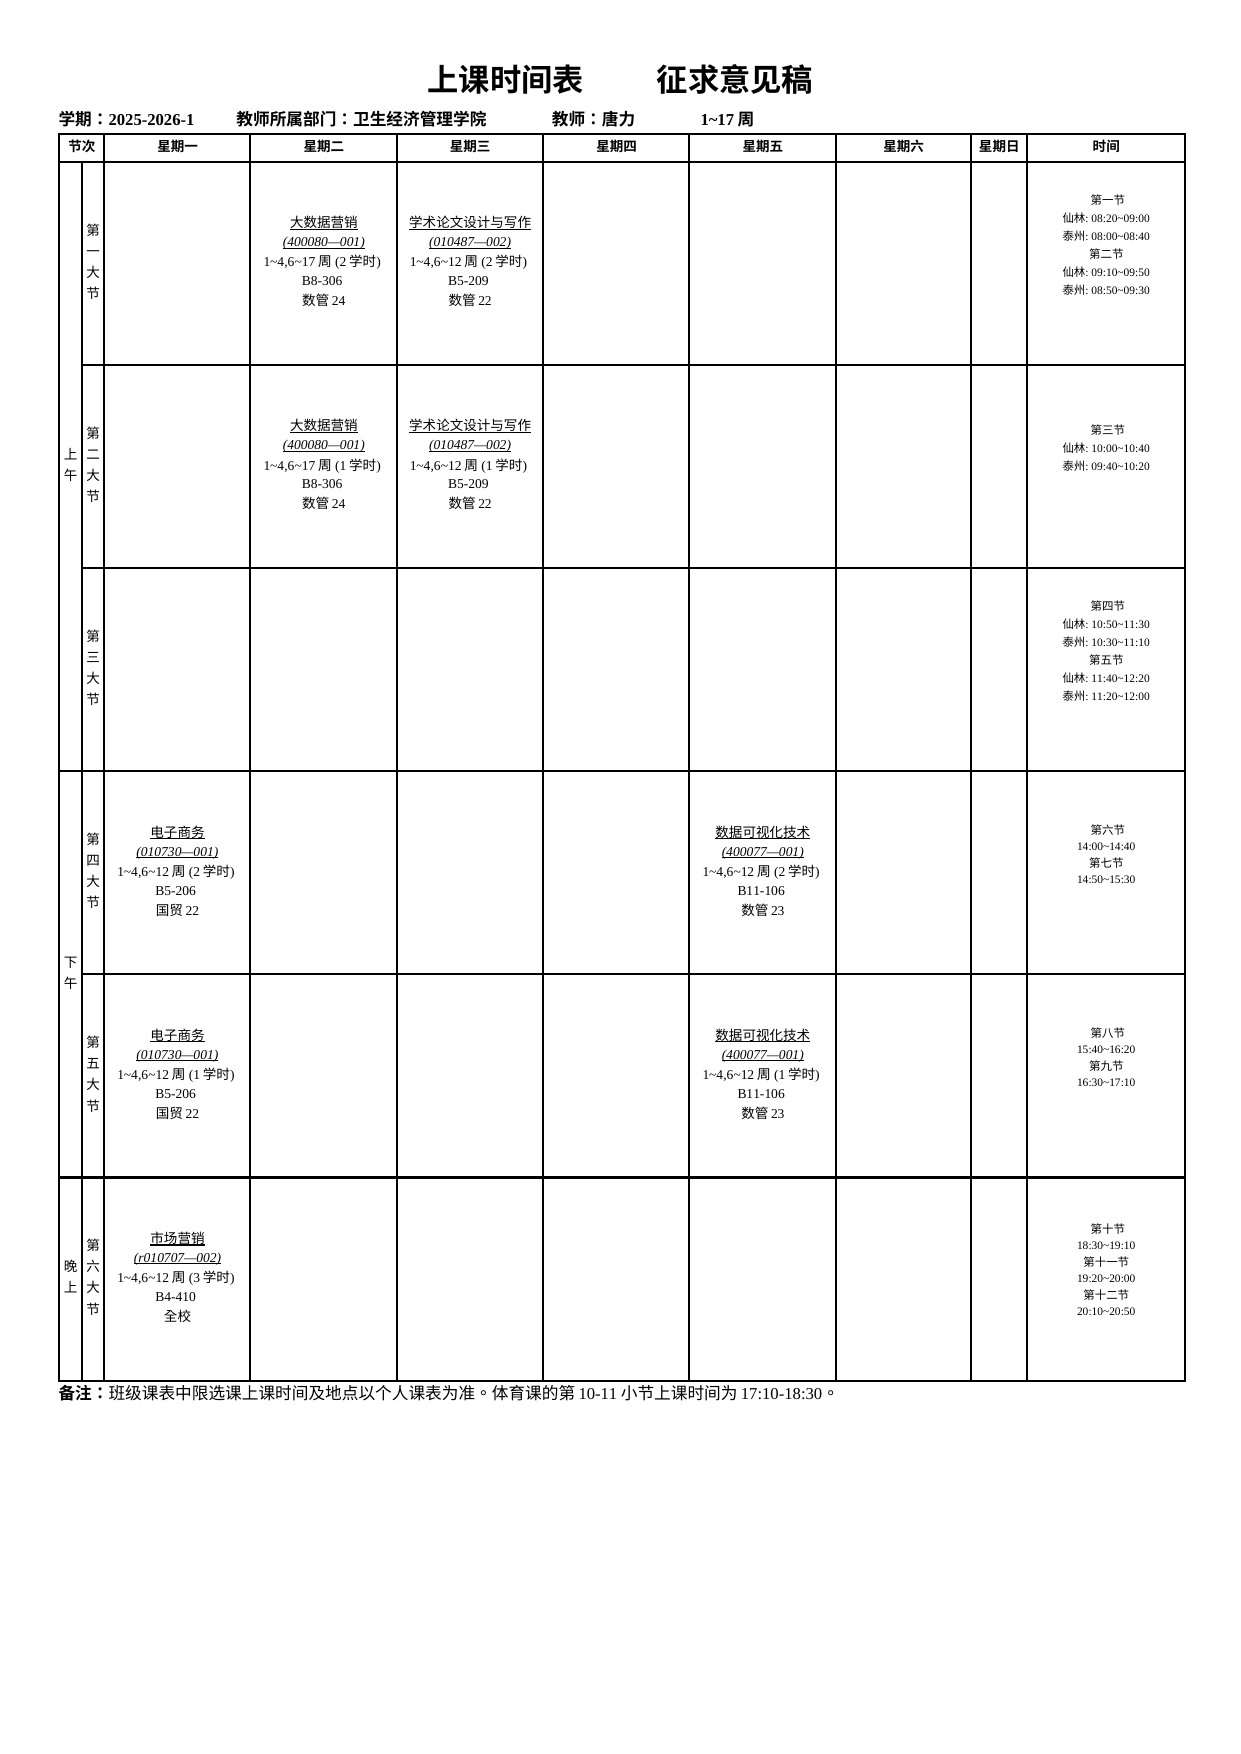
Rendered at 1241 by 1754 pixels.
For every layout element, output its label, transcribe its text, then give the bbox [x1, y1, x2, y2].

table_cell 上午 [60, 163, 81, 770]
table_cell [251, 569, 396, 770]
table_header 星期三 [398, 135, 542, 161]
table_cell [972, 163, 1026, 364]
table_cell [690, 366, 835, 567]
table_cell [251, 975, 396, 1176]
text 备注：班级课表中限选课上课时间及地点以个人课表为准。体育课的第10-11小节上课时间为17:10-18:30。 [58, 1382, 1182, 1404]
text 上课时间表 征求意见稿 [58, 58, 1182, 101]
table_cell [544, 569, 688, 770]
table_cell 第一节 仙林: 08:20~09:00 泰州: 08:00~08:40 第二节 仙林: 09:10~09:50 泰州: 08:50~09:30 [1028, 163, 1184, 364]
table_header 星期四 [544, 135, 688, 161]
table_cell 第十节 18:30~19:10 第十一节 19:20~20:00 第十二节 20:10~20:50 [1028, 1179, 1184, 1379]
table_cell 市场营销 (r010707—002) 1~4,6~12周 (3学时) B4-410 全校 [105, 1179, 249, 1379]
table_cell [105, 366, 249, 567]
table_cell 数据可视化技术 (400077—001) 1~4,6~12周 (1学时) B11-106 数管23 [690, 975, 835, 1176]
text 学期：2025-2026-1 教师所属部门：卫生经济管理学院 教师：唐力 1~17周 [58, 107, 1182, 130]
table_header 星期六 [837, 135, 970, 161]
table_cell [544, 772, 688, 973]
table_cell 第三大节 [83, 569, 103, 770]
table_cell 学术论文设计与写作 (010487—002) 1~4,6~12周 (2学时) B5-209 数管22 [398, 163, 542, 364]
table_cell 第二大节 [83, 366, 103, 567]
table_cell 第四节 仙林: 10:50~11:30 泰州: 10:30~11:10 第五节 仙林: 11:40~12:20 泰州: 11:20~12:00 [1028, 569, 1184, 770]
table_cell [251, 1179, 396, 1379]
table_cell [398, 1179, 542, 1379]
table_cell [105, 569, 249, 770]
table_cell 第八节 15:40~16:20 第九节 16:30~17:10 [1028, 975, 1184, 1176]
table_cell [398, 569, 542, 770]
table_cell 大数据营销 (400080—001) 1~4,6~17周 (2学时) B8-306 数管24 [251, 163, 396, 364]
table_header 时间 [1028, 135, 1184, 161]
table_cell [972, 975, 1026, 1176]
table_cell [837, 569, 970, 770]
table_cell [544, 163, 688, 364]
table_cell [544, 975, 688, 1176]
table_cell 第一大节 [83, 163, 103, 364]
table_header 星期二 [251, 135, 396, 161]
table_header 星期五 [690, 135, 835, 161]
table_cell [544, 1179, 688, 1379]
table_cell [972, 1179, 1026, 1379]
table_cell 学术论文设计与写作 (010487—002) 1~4,6~12周 (1学时) B5-209 数管22 [398, 366, 542, 567]
table_cell 第六节 14:00~14:40 第七节 14:50~15:30 [1028, 772, 1184, 973]
table_cell 下午 [60, 772, 81, 1176]
table_cell 第五大节 [83, 975, 103, 1176]
table_cell [837, 1179, 970, 1379]
table_cell [105, 163, 249, 364]
table_cell [398, 975, 542, 1176]
table_cell 晚上 [60, 1179, 81, 1379]
table_cell [837, 975, 970, 1176]
table_cell 数据可视化技术 (400077—001) 1~4,6~12周 (2学时) B11-106 数管23 [690, 772, 835, 973]
table_cell [972, 569, 1026, 770]
table_header 星期一 [105, 135, 249, 161]
table_header 星期日 [972, 135, 1026, 161]
table_cell [544, 366, 688, 567]
table_header 节次 [60, 135, 103, 161]
table_cell [837, 366, 970, 567]
table_cell 第六大节 [83, 1179, 103, 1379]
table_cell [690, 163, 835, 364]
table_cell 电子商务 (010730—001) 1~4,6~12周 (2学时) B5-206 国贸22 [105, 772, 249, 973]
table_cell 第四大节 [83, 772, 103, 973]
table_cell 大数据营销 (400080—001) 1~4,6~17周 (1学时) B8-306 数管24 [251, 366, 396, 567]
table_cell 电子商务 (010730—001) 1~4,6~12周 (1学时) B5-206 国贸22 [105, 975, 249, 1176]
table_cell [972, 366, 1026, 567]
table_cell [972, 772, 1026, 973]
table_cell [837, 772, 970, 973]
table_cell [690, 1179, 835, 1379]
table_cell [251, 772, 396, 973]
table_cell 第三节 仙林: 10:00~10:40 泰州: 09:40~10:20 [1028, 366, 1184, 567]
table_cell [690, 569, 835, 770]
table_cell [837, 163, 970, 364]
table_cell [398, 772, 542, 973]
